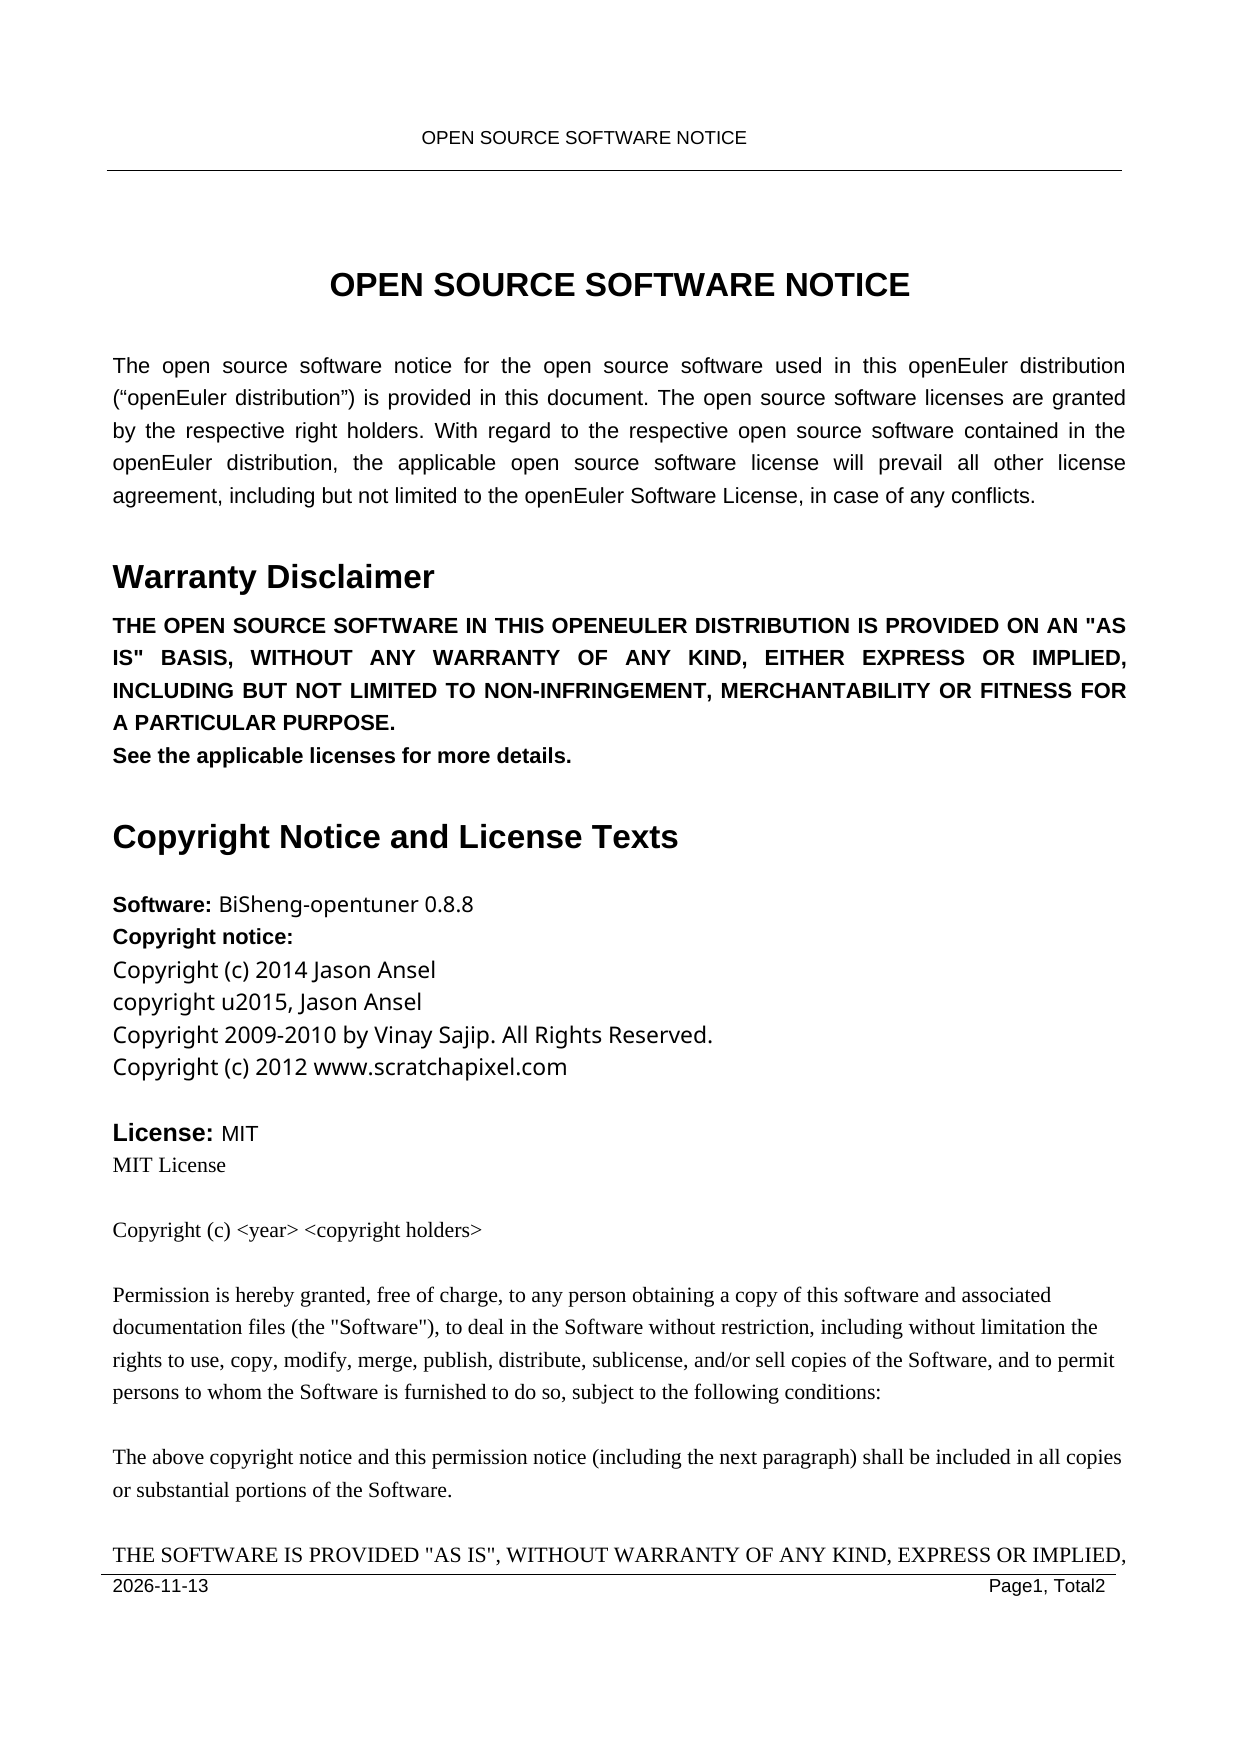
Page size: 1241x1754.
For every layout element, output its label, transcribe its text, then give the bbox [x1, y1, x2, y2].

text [112, 1148, 1128, 1571]
text Software: BiSheng-opentuner 0.8.8 [112, 888, 1128, 921]
text License: MIT [112, 1116, 1128, 1148]
text Warranty Disclaimer [112, 544, 1128, 609]
text OPEN SOURCE SOFTWARE NOTICE [112, 251, 1128, 316]
text Copyright (c) 2014 Jason Ansel copyright u2015, Jason Ansel Copyright 2009-2010 by Vinay Sajip. All Rights Reserved. Copyright (c) 2012 www.scratchapixel.com [112, 953, 1128, 1116]
text THE OPEN SOURCE SOFTWARE IN THIS OPENEULER DISTRIBUTION IS PROVIDED ON AN "AS IS" BASIS, WITHOUT ANY WARRANTY OF ANY KIND, EITHER EXPRESS OR IMPLIED, INCLUDING BUT NOT LIMITED TO NON-INFRINGEMENT, MERCHANTABILITY OR FITNESS FOR A PARTICULAR PURPOSE. See the applicable licenses for more details. [112, 609, 1128, 771]
text Copyright notice: [112, 921, 1128, 953]
text Copyright Notice and License Texts [112, 804, 1128, 869]
text The open source software notice for the open source software used in this openEuler distribution (“openEuler distribution”) is provided in this document. The open source software licenses are granted by the respective right holders. With regard to the respective open source software contained in the openEuler distribution, the applicable open source software license will prevail all other license agreement, including but not limited to the openEuler Software License, in case of any conflicts. [112, 349, 1128, 511]
